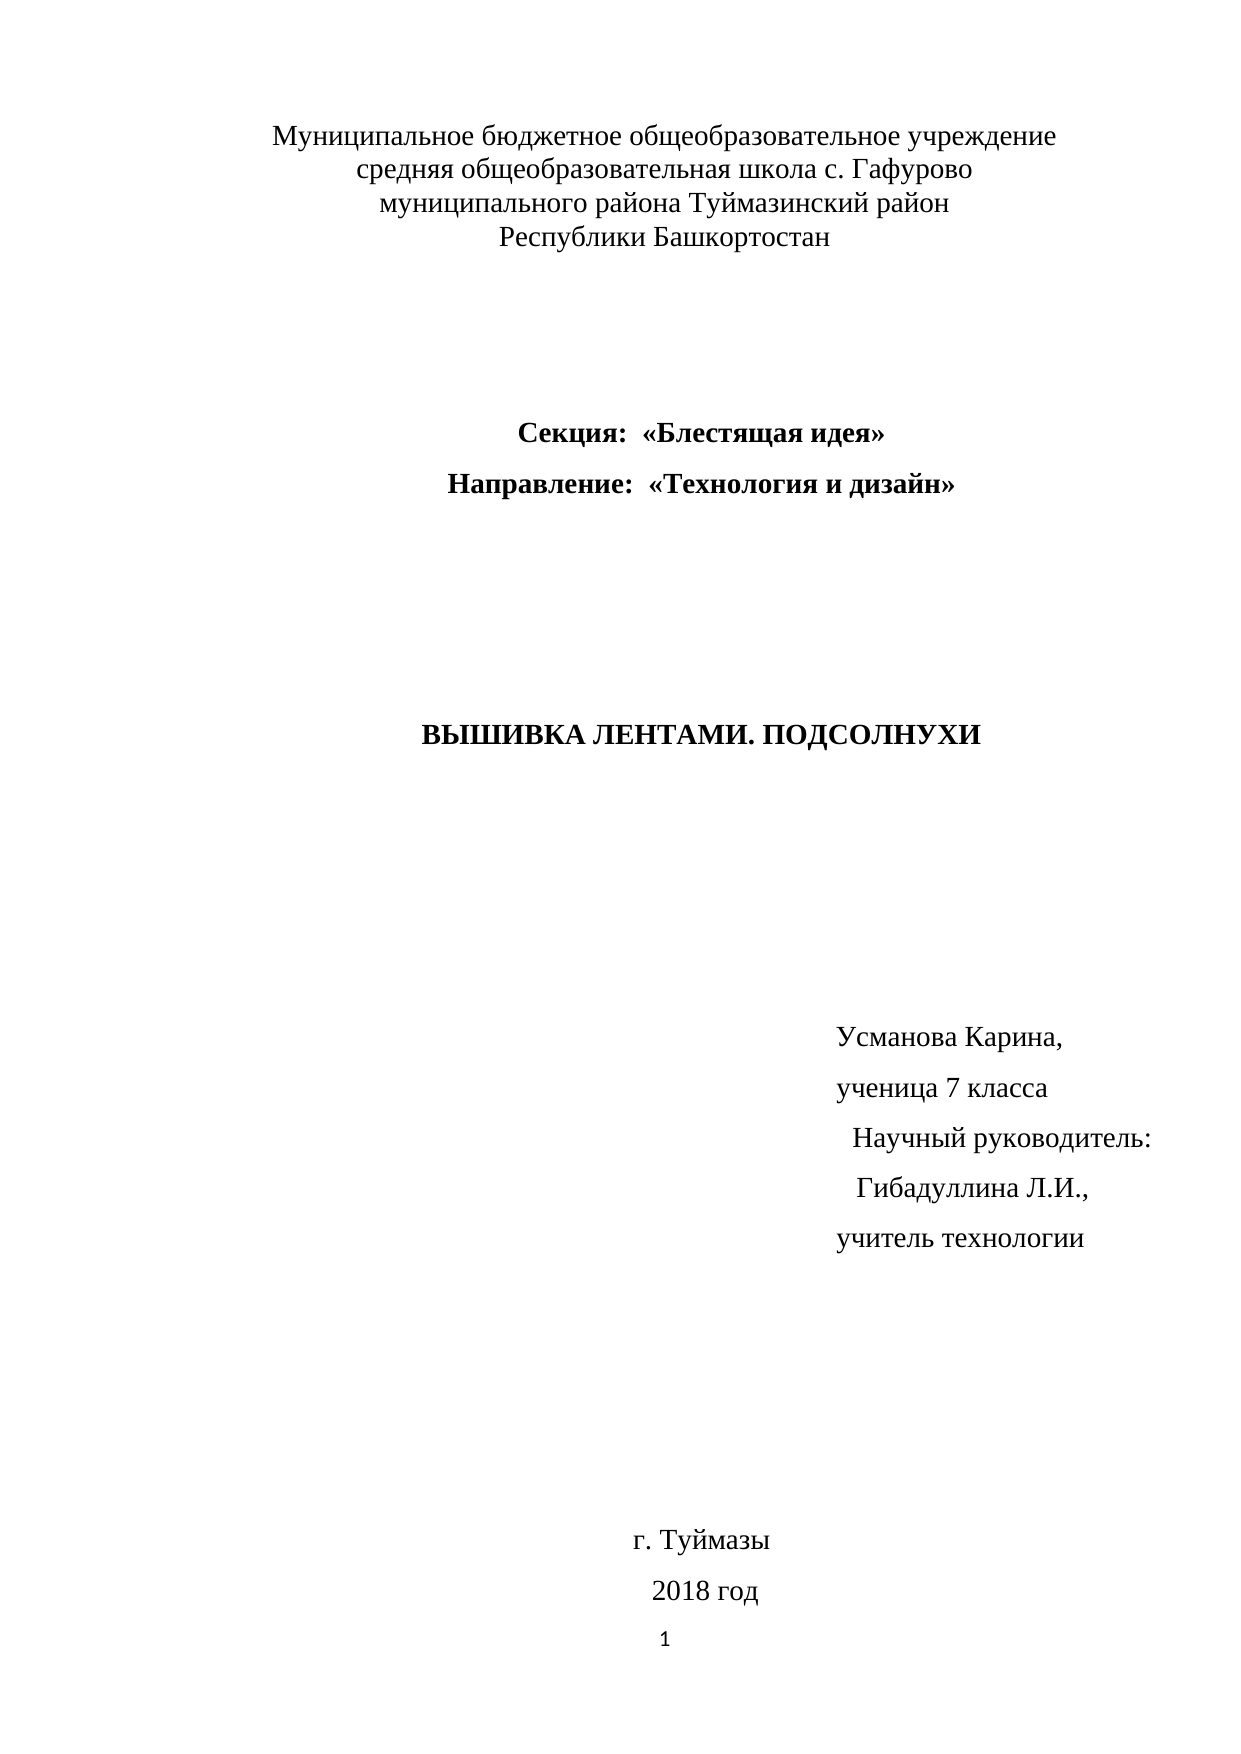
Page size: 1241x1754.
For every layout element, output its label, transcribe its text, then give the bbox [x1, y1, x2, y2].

text Муниципальное бюджетное общеобразовательное учреждение [177, 118, 1152, 152]
text учитель технологии [177, 1221, 1152, 1254]
text 2018 год [177, 1573, 1152, 1606]
text ВЫШИВКА ЛЕНТАМИ. ПОДСОЛНУХИ [177, 717, 1152, 751]
text Республики Башкортостан [177, 219, 1152, 252]
text средняя общеобразовательная школа с. Гафурово [177, 152, 1152, 185]
text ученица 7 класса [177, 1070, 1152, 1103]
text Усманова Карина, [177, 1019, 1152, 1053]
text Гибадуллина Л.И., [177, 1170, 1152, 1204]
text Научный руководитель: [177, 1120, 1152, 1153]
text Секция: «Блестящая идея» [177, 416, 1152, 449]
text г. Туймазы [177, 1522, 1152, 1556]
text Направление: «Технология и дизайн» [177, 466, 1152, 499]
text муниципального района Туймазинский район [177, 185, 1152, 219]
